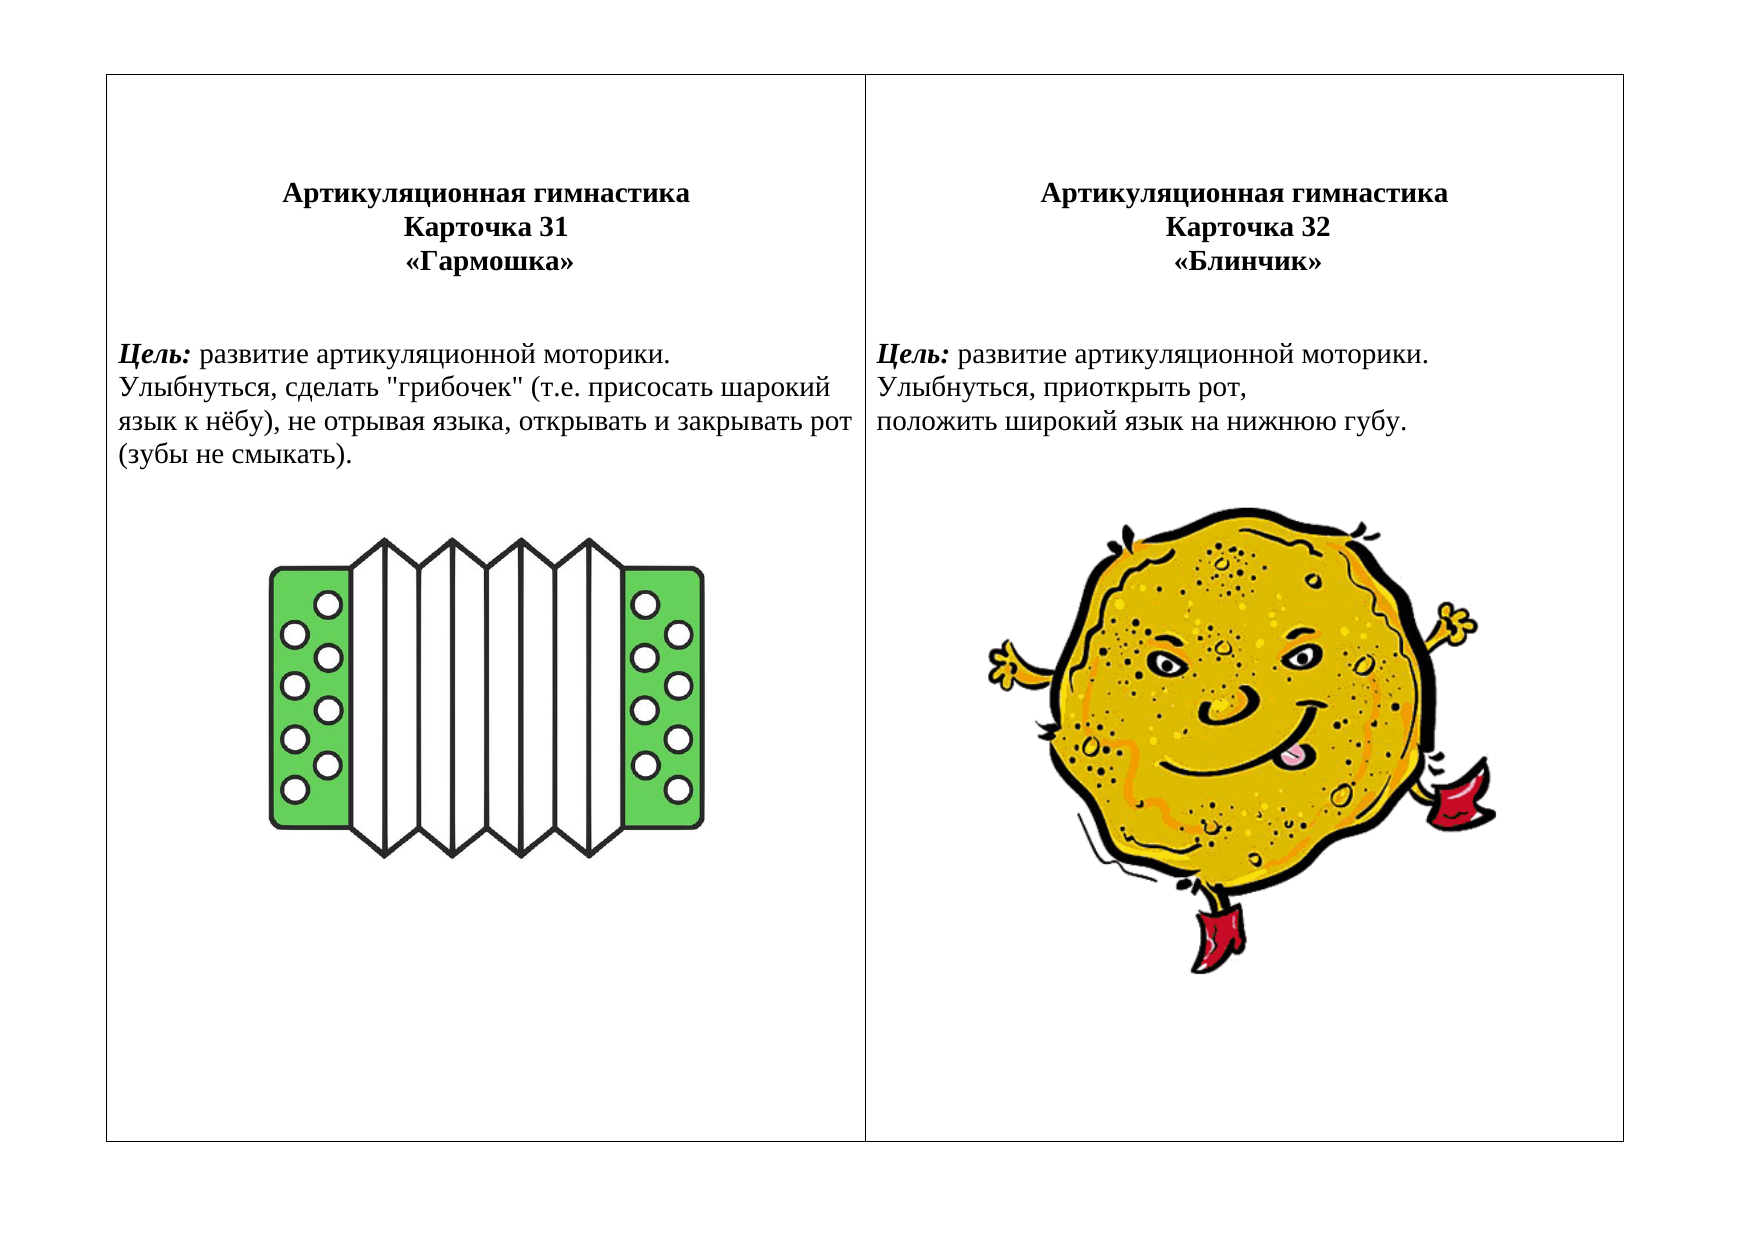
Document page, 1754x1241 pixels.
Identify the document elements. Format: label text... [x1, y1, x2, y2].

picture [978, 504, 1508, 986]
table_cell Артикуляционная гимнастика Карточка 32 «Блинчик» Цель: развитие артикуляционной моторики. Улыбнуться, приоткрыть рот, положить широкий язык на нижнюю губу. [866, 75, 1623, 1141]
picture [213, 504, 759, 890]
table_cell Артикуляционная гимнастика Карточка 31 «Гармошка» Цель: развитие артикуляционной моторики. Улыбнуться, сделать "грибочек" (т.е. присосать шарокий язык к нёбу), не отрывая языка, открывать и закрывать рот (зубы не смыкать). [107, 75, 865, 1141]
